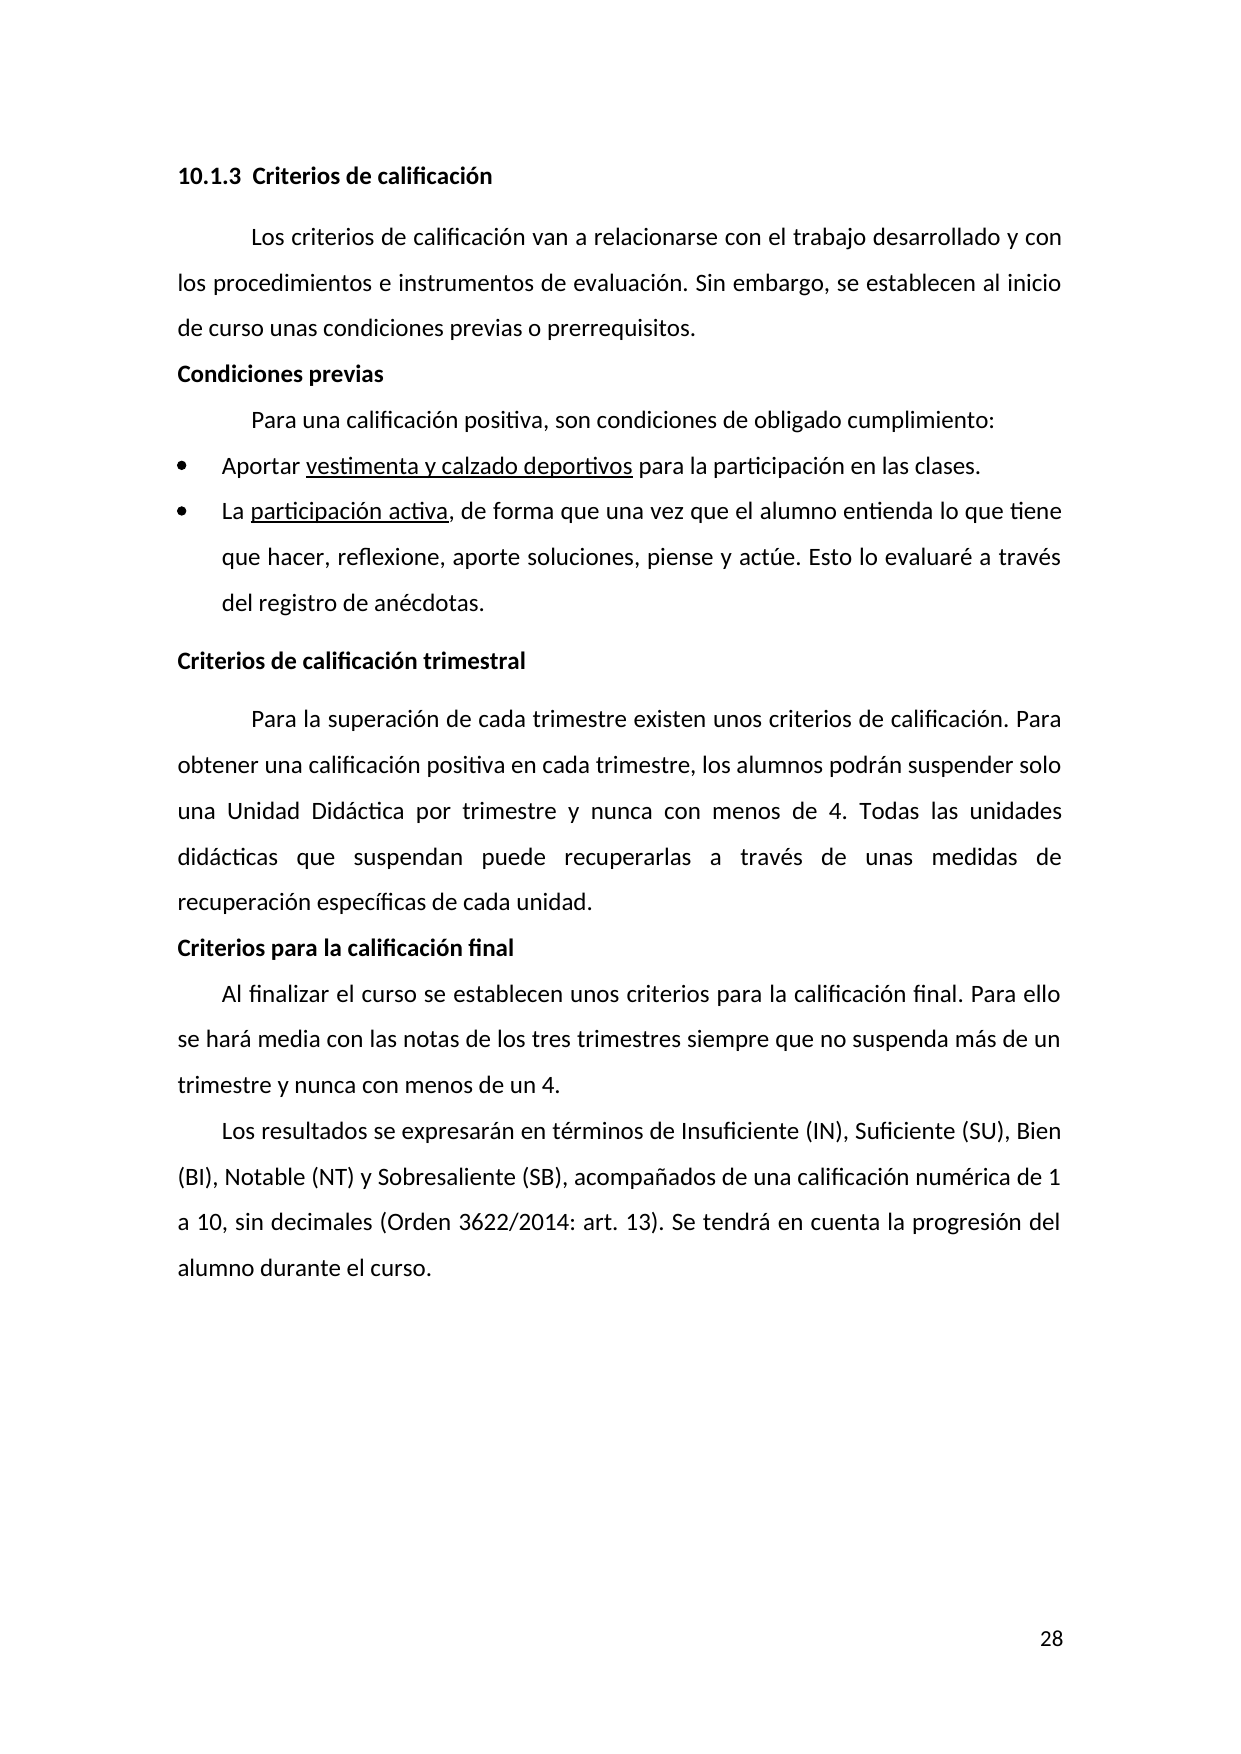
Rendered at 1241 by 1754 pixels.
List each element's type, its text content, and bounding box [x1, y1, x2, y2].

text Criterios de calificación trimestral [177, 645, 1063, 676]
subtitle Criterios de calificación [177, 160, 1063, 191]
list Al finalizar el curso se establecen unos criterios para la calificación final. Para ello se hará media con las notas de los tres trimestres siempre que no suspenda más de un trimestre y nunca con menos de un 4. [177, 978, 1063, 1100]
list Criterios para la calificación final [177, 932, 1063, 963]
list Condiciones previas [177, 358, 1063, 389]
list Para una calificación positiva, son condiciones de obligado cumplimiento: [177, 404, 1063, 434]
list Aportar vestimenta y calzado deportivos para la participación en las clases. [177, 450, 1063, 480]
list La participación activa, de forma que una vez que el alumno entienda lo que tiene que hacer, reflexione, aporte soluciones, piense y actúe. Esto lo evaluaré a través del registro de anécdotas. [177, 496, 1063, 617]
list Para la superación de cada trimestre existen unos criterios de calificación. Para obtener una calificación positiva en cada trimestre, los alumnos podrán suspender solo una Unidad Didáctica por trimestre y nunca con menos de 4. Todas las unidades didácticas que suspendan puede recuperarlas a través de unas medidas de recuperación específicas de cada unidad. [177, 703, 1063, 917]
list Los criterios de calificación van a relacionarse con el trabajo desarrollado y con los procedimientos e instrumentos de evaluación. Sin embargo, se establecen al inicio de curso unas condiciones previas o prerrequisitos. [177, 221, 1063, 343]
list Los resultados se expresarán en términos de Insuficiente (IN), Suficiente (SU), Bien (BI), Notable (NT) y Sobresaliente (SB), acompañados de una calificación numérica de 1 a 10, sin decimales (Orden 3622/2014: art. 13). Se tendrá en cuenta la progresión del alumno durante el curso. [177, 1115, 1063, 1283]
